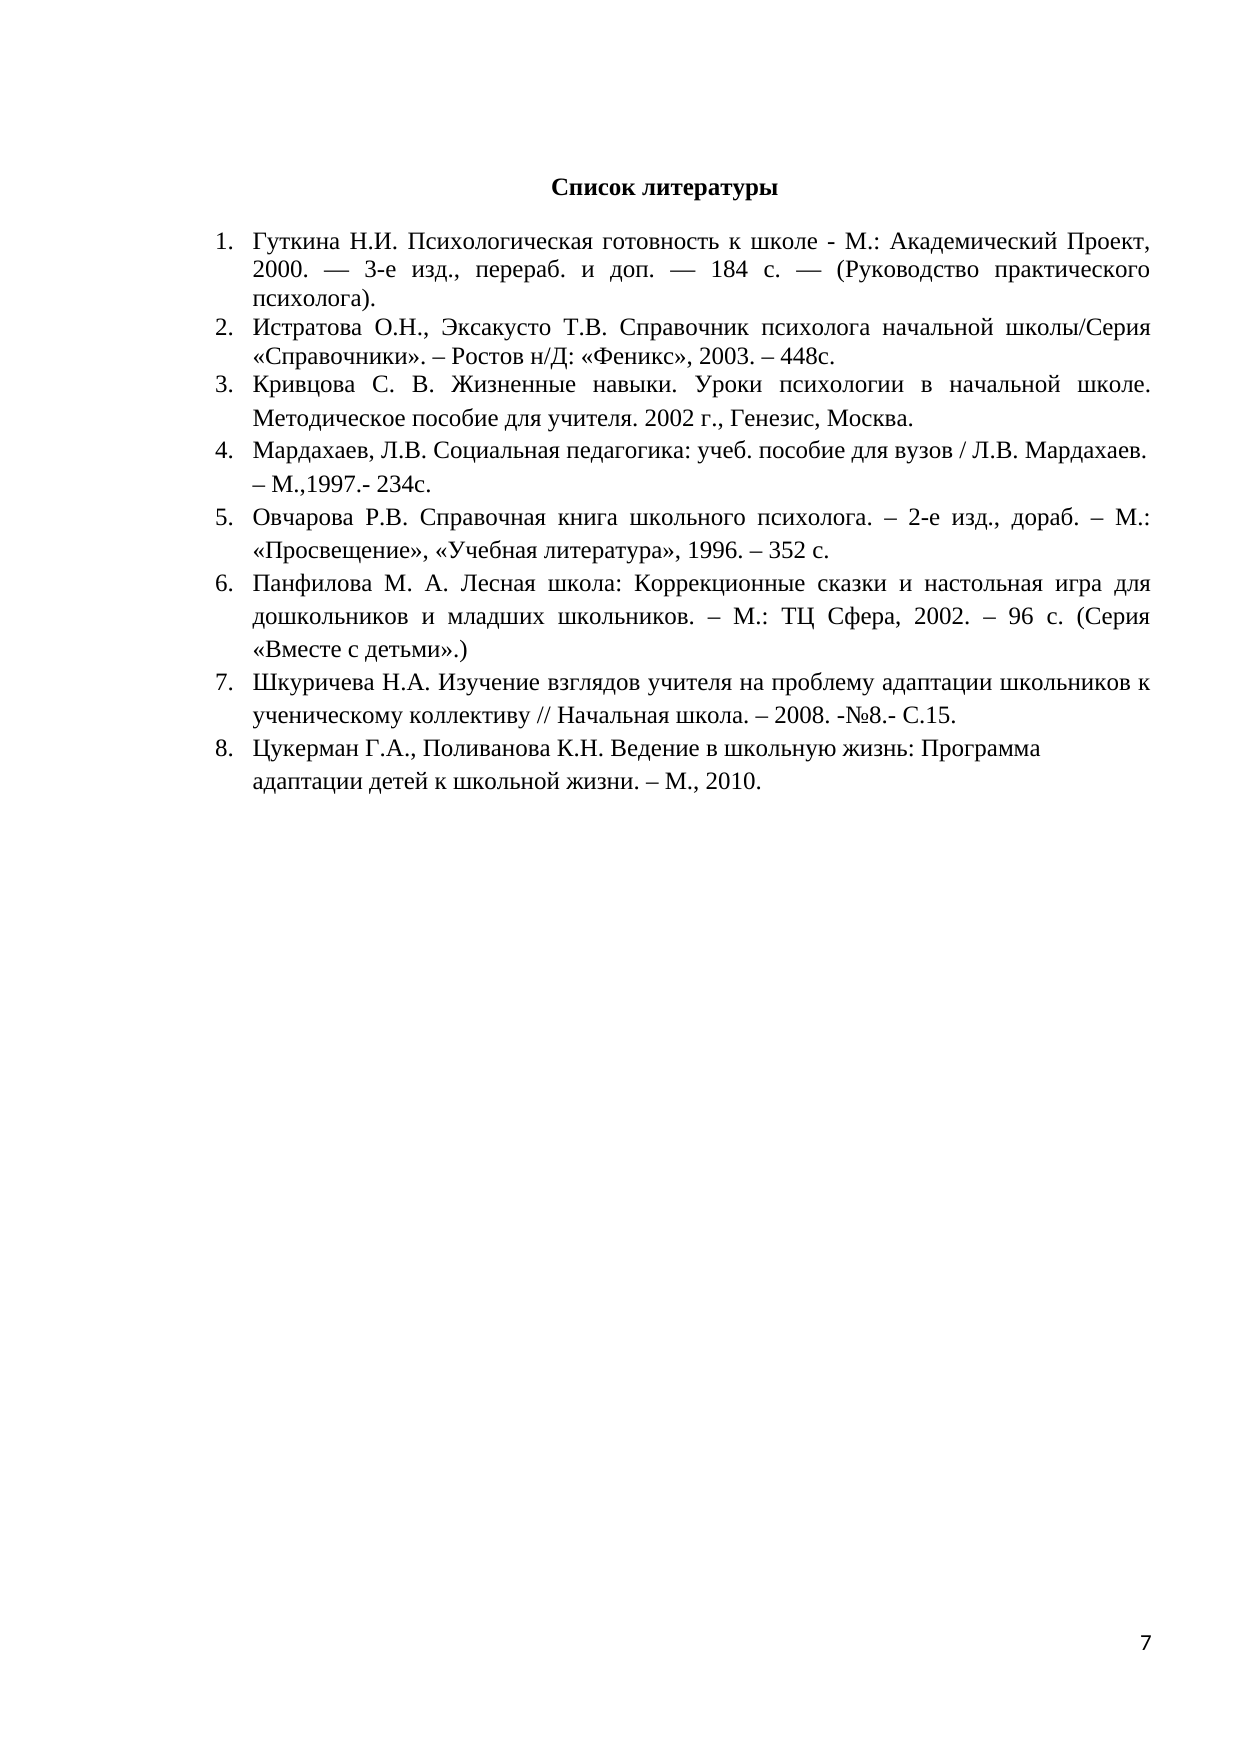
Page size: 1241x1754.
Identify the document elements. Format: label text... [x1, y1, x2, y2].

list Истратова О.Н., Эксакусто Т.В. Справочник психолога начальной школы/Серия «Справочники». – Ростов н/Д: «Феникс», 2003. – 448с. [215, 312, 1152, 369]
list Кривцова С. В. Жизненные навыки. Уроки психологии в начальной школе. Методическое пособие для учителя. 2002 г., Генезис, Москва. [215, 369, 1152, 431]
text Список литературы [177, 172, 1152, 201]
list Овчарова Р.В. Справочная книга школьного психолога. – 2-е изд., дораб. – М.: «Просвещение», «Учебная литература», 1996. – 352 с. [215, 502, 1152, 563]
list Гуткина Н.И. Психологическая готовность к школе - М.: Академический Проект, 2000. — 3-е изд., перераб. и доп. — 184 с. — (Руководство практического психолога). [215, 226, 1152, 312]
list Мардахаев, Л.В. Социальная педагогика: учеб. пособие для вузов / Л.В. Мардахаев. – М.,1997.- 234с. [215, 436, 1152, 497]
list Цукерман Г.А., Поливанова К.Н. Ведение в школьную жизнь: Программа адаптации детей к школьной жизни. – М., 2010. [215, 733, 1152, 794]
list Шкуричева Н.А. Изучение взглядов учителя на проблему адаптации школьников к ученическому коллективу // Начальная школа. – 2008. -№8.- С.15. [215, 667, 1152, 728]
list Панфилова М. А. Лесная школа: Коррекционные сказки и настольная игра для дошкольников и младших школьников. – М.: ТЦ Сфера, 2002. – 96 с. (Серия «Вместе с детьми».) [215, 568, 1152, 662]
